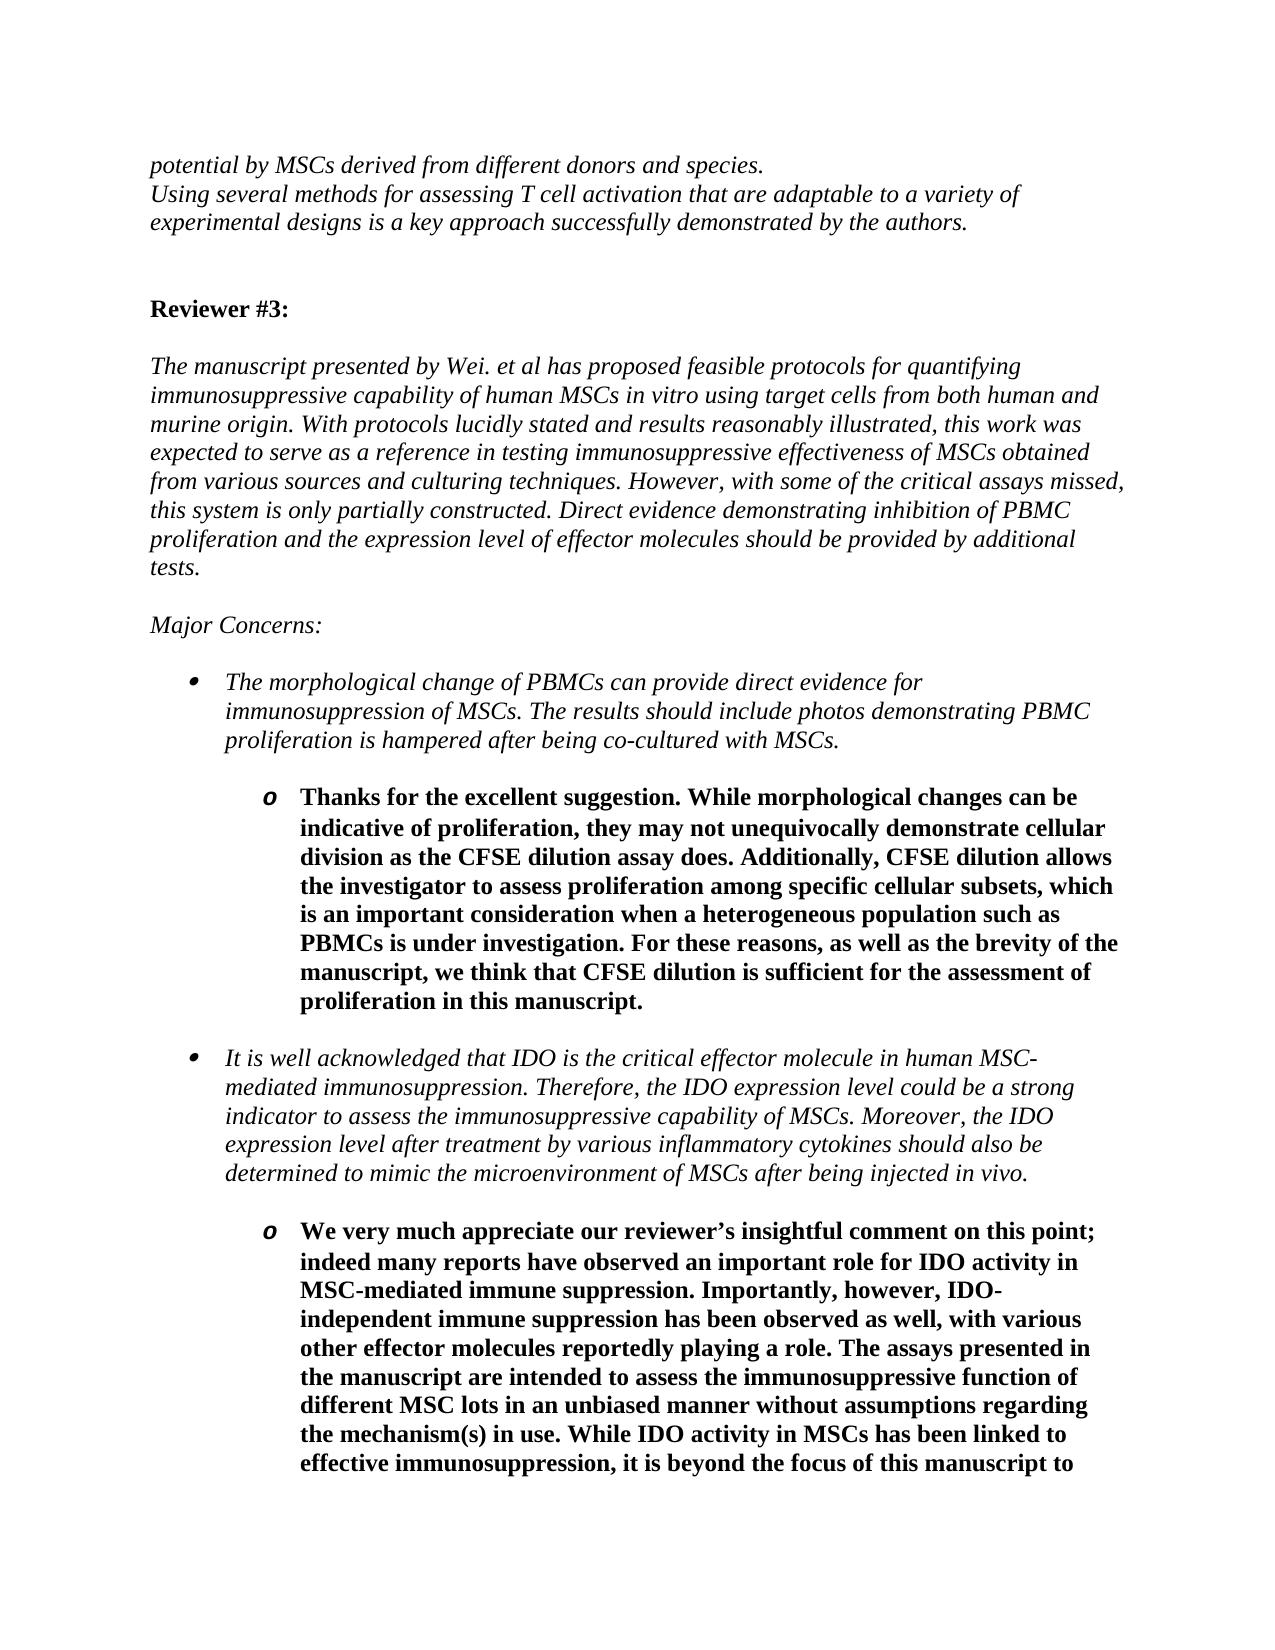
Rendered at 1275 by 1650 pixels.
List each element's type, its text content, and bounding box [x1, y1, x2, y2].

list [262, 1216, 1125, 1477]
list The morphological change of PBMCs can provide direct evidence for immunosuppression of MSCs. The results should include photos demonstrating PBMC proliferation is hampered after being co-cultured with MSCs. [187, 667, 1125, 754]
text The manuscript presented by Wei. et al has proposed feasible protocols for quantifying immunosuppressive capability of human MSCs in vitro using target cells from both human and murine origin. With protocols lucidly stated and results reasonably illustrated, this work was expected to serve as a reference in testing immunosuppressive effectiveness of MSCs obtained from various sources and culturing techniques. However, with some of the critical assays missed, this system is only partially constructed. Direct evidence demonstrating inhibition of PBMC proliferation and the expression level of effector molecules should be provided by additional tests. Major Concerns: [150, 351, 1125, 639]
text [150, 150, 1125, 351]
list It is well acknowledged that IDO is the critical effector molecule in human MSC-mediated immunosuppression. Therefore, the IDO expression level could be a strong indicator to assess the immunosuppressive capability of MSCs. Moreover, the IDO expression level after treatment by various inflammatory cytokines should also be determined to mimic the microenvironment of MSCs after being injected in vivo. [187, 1043, 1125, 1187]
list Thanks for the excellent suggestion. While morphological changes can be indicative of proliferation, they may not unequivocally demonstrate cellular division as the CFSE dilution assay does. Additionally, CFSE dilution allows the investigator to assess proliferation among specific cellular subsets, which is an important consideration when a heterogeneous population such as PBMCs is under investigation. For these reasons, as well as the brevity of the manuscript, we think that CFSE dilution is sufficient for the assessment of proliferation in this manuscript. [262, 782, 1125, 1014]
